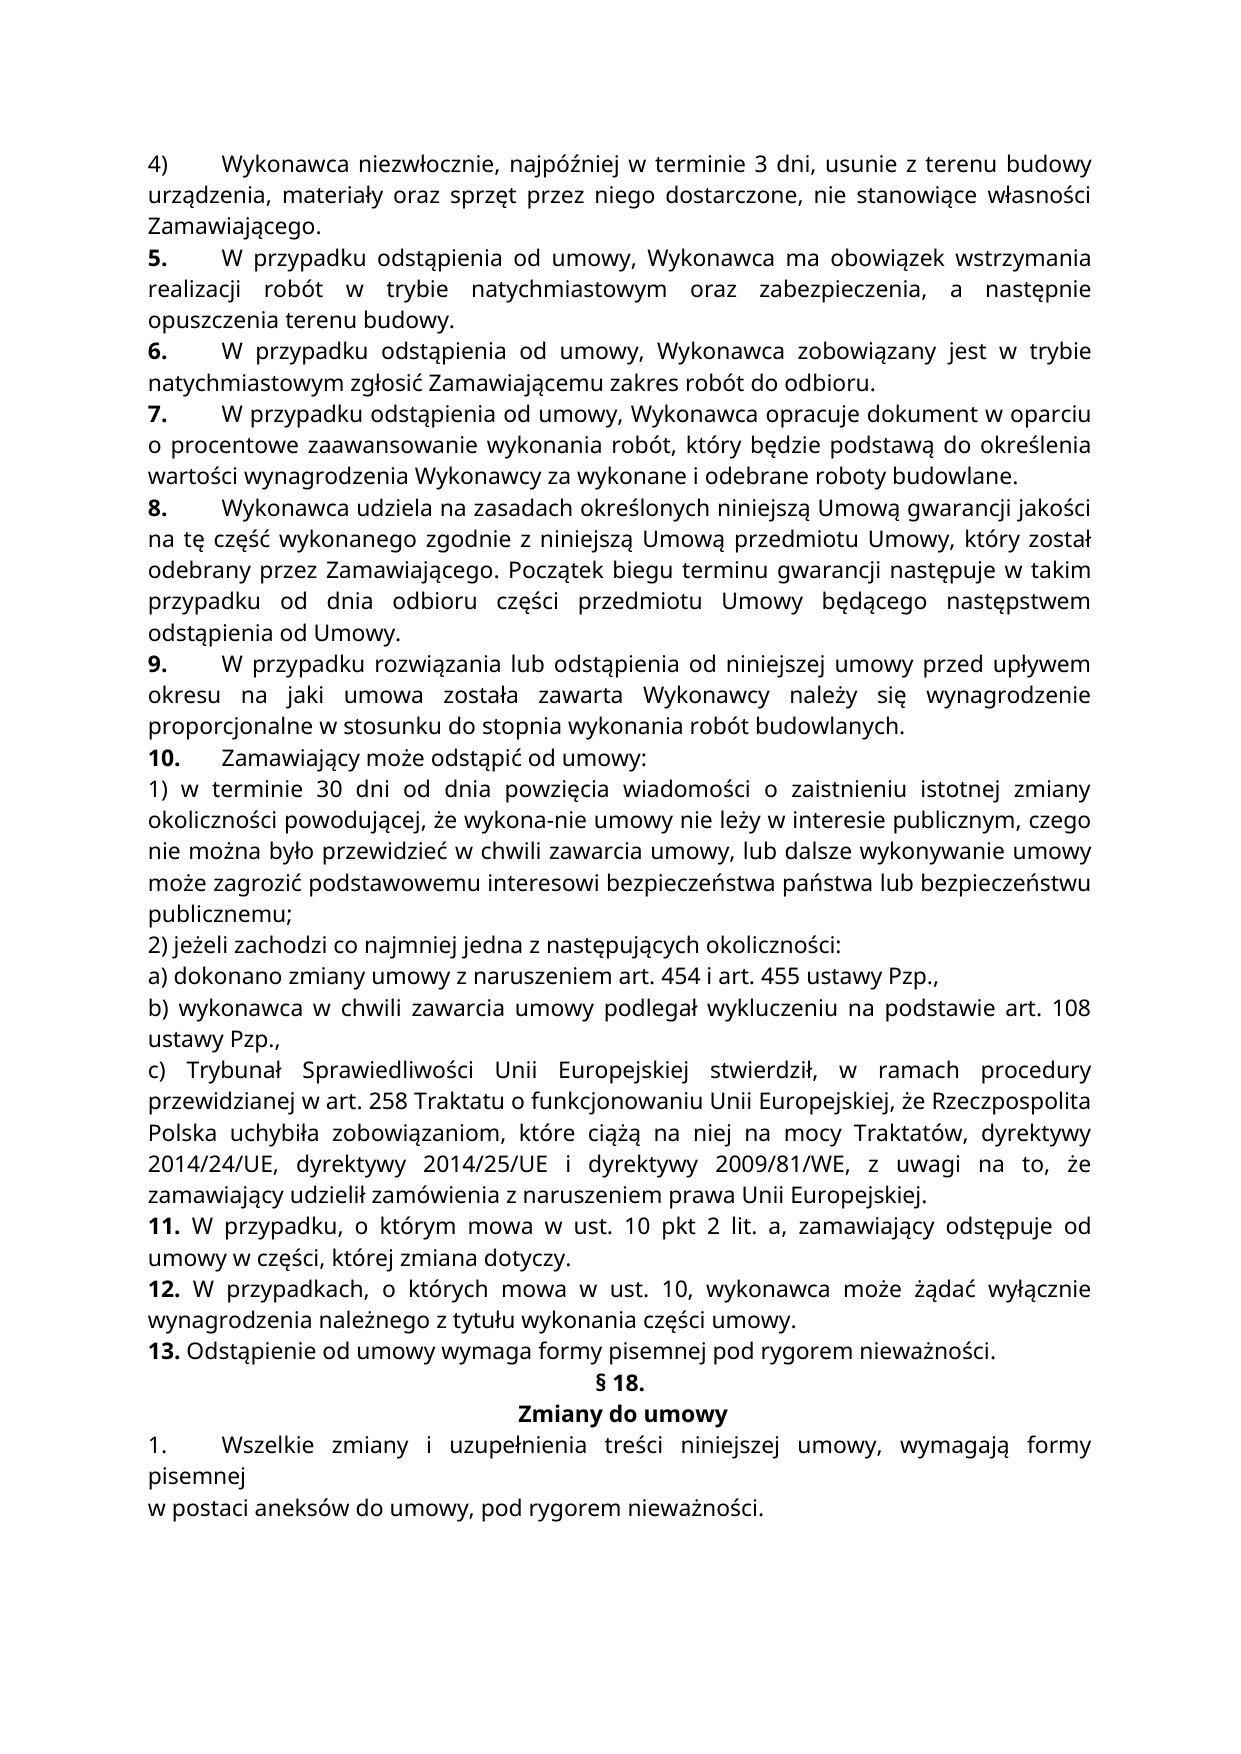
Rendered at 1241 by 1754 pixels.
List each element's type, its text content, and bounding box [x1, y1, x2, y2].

text a) dokonano zmiany umowy z naruszeniem art. 454 i art. 455 ustawy Pzp., [148, 960, 1092, 991]
list Wszelkie zmiany i uzupełnienia treści niniejszej umowy, wymagają formy pisemnej w postaci aneksów do umowy, pod rygorem nieważności. [148, 1429, 1092, 1523]
text 2) jeżeli zachodzi co najmniej jedna z następujących okoliczności: [148, 929, 1092, 960]
list W przypadku odstąpienia od umowy, Wykonawca ma obowiązek wstrzymania realizacji robót w trybie natychmiastowym oraz zabezpieczenia, a następnie opuszczenia terenu budowy. [148, 241, 1092, 335]
text b) wykonawca w chwili zawarcia umowy podlegał wykluczeniu na podstawie art. 108 ustawy Pzp., [148, 991, 1092, 1054]
list W przypadku odstąpienia od umowy, Wykonawca zobowiązany jest w trybie natychmiastowym zgłosić Zamawiającemu zakres robót do odbioru. [148, 335, 1092, 398]
list W przypadku rozwiązania lub odstąpienia od niniejszej umowy przed upływem okresu na jaki umowa została zawarta Wykonawcy należy się wynagrodzenie proporcjonalne w stosunku do stopnia wykonania robót budowlanych. [148, 648, 1092, 741]
list W przypadku odstąpienia od umowy, Wykonawca opracuje dokument w oparciu o procentowe zaawansowanie wykonania robót, który będzie podstawą do określenia wartości wynagrodzenia Wykonawcy za wykonane i odebrane roboty budowlane. [148, 398, 1092, 491]
text Zmiany do umowy [148, 1398, 1092, 1429]
text c) Trybunał Sprawiedliwości Unii Europejskiej stwierdził, w ramach procedury przewidzianej w art. 258 Traktatu o funkcjonowaniu Unii Europejskiej, że Rzeczpospolita Polska uchybiła zobowiązaniom, które ciążą na niej na mocy Traktatów, dyrektywy 2014/24/UE, dyrektywy 2014/25/UE i dyrektywy 2009/81/WE, z uwagi na to, że zamawiający udzielił zamówienia z naruszeniem prawa Unii Europejskiej. [148, 1054, 1092, 1210]
list Zamawiający może odstąpić od umowy: [148, 741, 1092, 773]
text 13. Odstąpienie od umowy wymaga formy pisemnej pod rygorem nieważności. [148, 1335, 1092, 1366]
text 1) w terminie 30 dni od dnia powzięcia wiadomości o zaistnieniu istotnej zmiany okoliczności powodującej, że wykona-nie umowy nie leży w interesie publicznym, czego nie można było przewidzieć w chwili zawarcia umowy, lub dalsze wykonywanie umowy może zagrozić podstawowemu interesowi bezpieczeństwa państwa lub bezpieczeństwu publicznemu; [148, 773, 1092, 929]
list Wykonawca udziela na zasadach określonych niniejszą Umową gwarancji jakości na tę część wykonanego zgodnie z niniejszą Umową przedmiotu Umowy, który został odebrany przez Zamawiającego. Początek biegu terminu gwarancji następuje w takim przypadku od dnia odbioru części przedmiotu Umowy będącego następstwem odstąpienia od Umowy. [148, 491, 1092, 648]
text 12. W przypadkach, o których mowa w ust. 10, wykonawca może żądać wyłącznie wynagrodzenia należnego z tytułu wykonania części umowy. [148, 1273, 1092, 1335]
text 11. W przypadku, o którym mowa w ust. 10 pkt 2 lit. a, zamawiający odstępuje od umowy w części, której zmiana dotyczy. [148, 1210, 1092, 1273]
list Wykonawca niezwłocznie, najpóźniej w terminie 3 dni, usunie z terenu budowy urządzenia, materiały oraz sprzęt przez niego dostarczone, nie stanowiące własności Zamawiającego. [148, 148, 1092, 241]
text § 18. [148, 1366, 1092, 1398]
